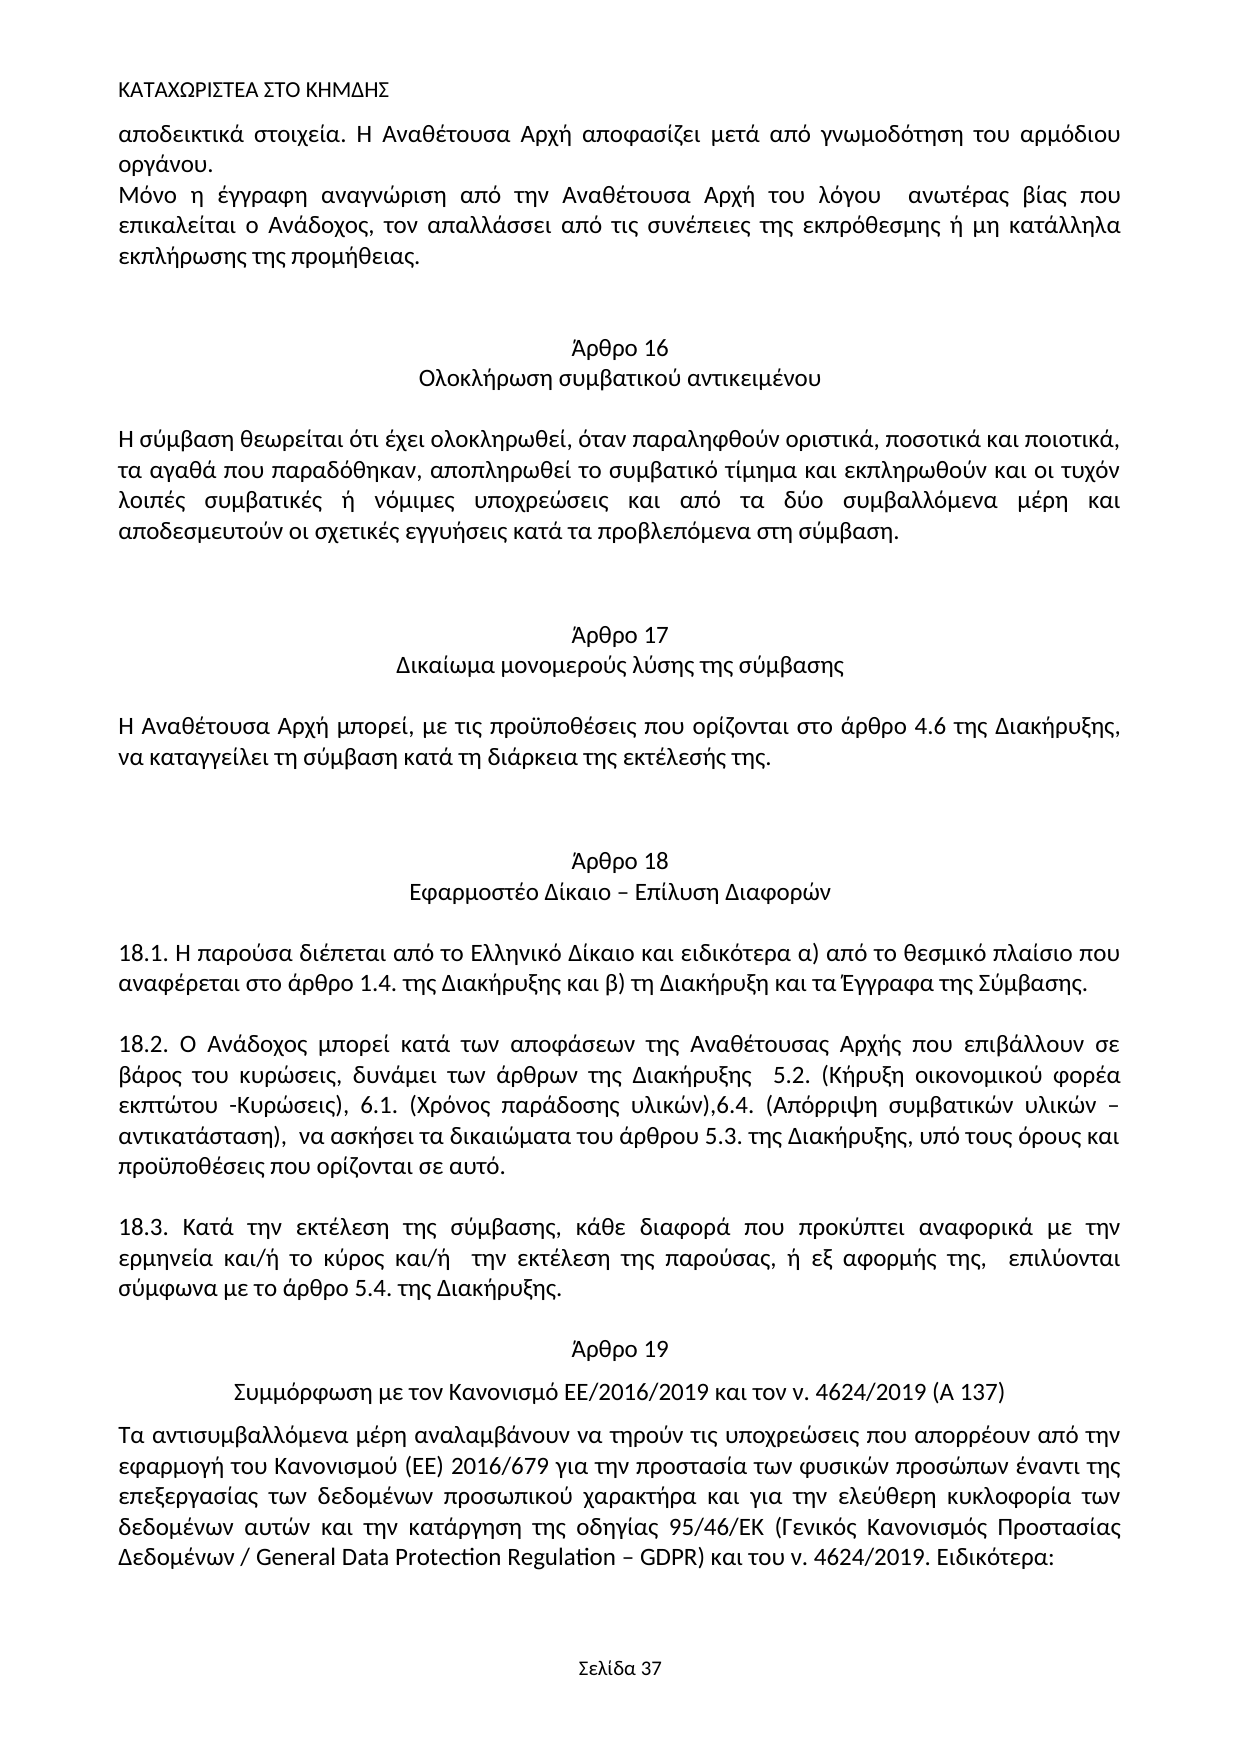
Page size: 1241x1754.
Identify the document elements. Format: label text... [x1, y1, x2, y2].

text Άρθρο 17 [118, 619, 1122, 649]
text 18.3. Κατά την εκτέλεση της σύμβασης, κάθε διαφορά που προκύπτει αναφορικά με την ερμηνεία και/ή το κύρος και/ή την εκτέλεση της παρούσας, ή εξ αφορμής της, επιλύονται σύμφωνα με το άρθρο 5.4. της Διακήρυξης. [118, 1211, 1122, 1303]
text Η Αναθέτουσα Αρχή μπορεί, με τις προϋποθέσεις που ορίζονται στο άρθρο 4.6 της Διακήρυξης, να καταγγείλει τη σύμβαση κατά τη διάρκεια της εκτέλεσής της. [118, 711, 1122, 772]
text Μόνο η έγγραφη αναγνώριση από την Αναθέτουσα Αρχή του λόγου ανωτέρας βίας που επικαλείται ο Ανάδοχος, τον απαλλάσσει από τις συνέπειες της εκπρόθεσμης ή μη κατάλληλα εκπλήρωσης της προμήθειας. [118, 179, 1122, 271]
text Ολοκλήρωση συμβατικού αντικειμένου [118, 362, 1122, 393]
text Άρθρο 19 [118, 1333, 1122, 1364]
text Άρθρο 18 [118, 845, 1122, 876]
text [118, 118, 1122, 179]
text Δικαίωμα μονομερούς λύσης της σύμβασης [118, 649, 1122, 680]
text Άρθρο 16 [118, 332, 1122, 362]
text Η σύμβαση θεωρείται ότι έχει ολοκληρωθεί, όταν παραληφθούν οριστικά, ποσοτικά και ποιοτικά, τα αγαθά που παραδόθηκαν, αποπληρωθεί το συμβατικό τίμημα και εκπληρωθούν και οι τυχόν λοιπές συμβατικές ή νόμιμες υποχρεώσεις και από τα δύο συμβαλλόμενα μέρη και αποδεσμευτούν οι σχετικές εγγυήσεις κατά τα προβλεπόμενα στη σύμβαση. [118, 423, 1122, 545]
text Συμμόρφωση με τον Κανονισμό ΕΕ/2016/2019 και τον ν. 4624/2019 (Α 137) [118, 1376, 1122, 1407]
text Εφαρμοστέο Δίκαιο – Επίλυση Διαφορών [118, 876, 1122, 906]
text 18.1. Η παρούσα διέπεται από το Ελληνικό Δίκαιο και ειδικότερα α) από το θεσμικό πλαίσιο που αναφέρεται στο άρθρο 1.4. της Διακήρυξης και β) τη Διακήρυξη και τα Έγγραφα της Σύμβασης. [118, 937, 1122, 998]
text Τα αντισυμβαλλόμενα μέρη αναλαμβάνουν να τηρούν τις υποχρεώσεις που απορρέουν από την εφαρμογή του Κανονισμού (ΕΕ) 2016/679 για την προστασία των φυσικών προσώπων έναντι της επεξεργασίας των δεδομένων προσωπικού χαρακτήρα και για την ελεύθερη κυκλοφορία των δεδομένων αυτών και την κατάργηση της οδηγίας 95/46/ΕΚ (Γενικός Κανονισμός Προστασίας Δεδομένων / General Data Protection Regulation – GDPR) και του ν. 4624/2019. Ειδικότερα: [118, 1419, 1122, 1572]
text 18.2. Ο Ανάδοχος μπορεί κατά των αποφάσεων της Αναθέτουσας Αρχής που επιβάλλουν σε βάρος του κυρώσεις, δυνάμει των άρθρων της Διακήρυξης 5.2. (Κήρυξη οικονομικού φορέα εκπτώτου -Κυρώσεις), 6.1. (Χρόνος παράδοσης υλικών),6.4. (Απόρριψη συμβατικών υλικών –αντικατάσταση), να ασκήσει τα δικαιώματα του άρθρου 5.3. της Διακήρυξης, υπό τους όρους και προϋποθέσεις που ορίζονται σε αυτό. [118, 1028, 1122, 1181]
